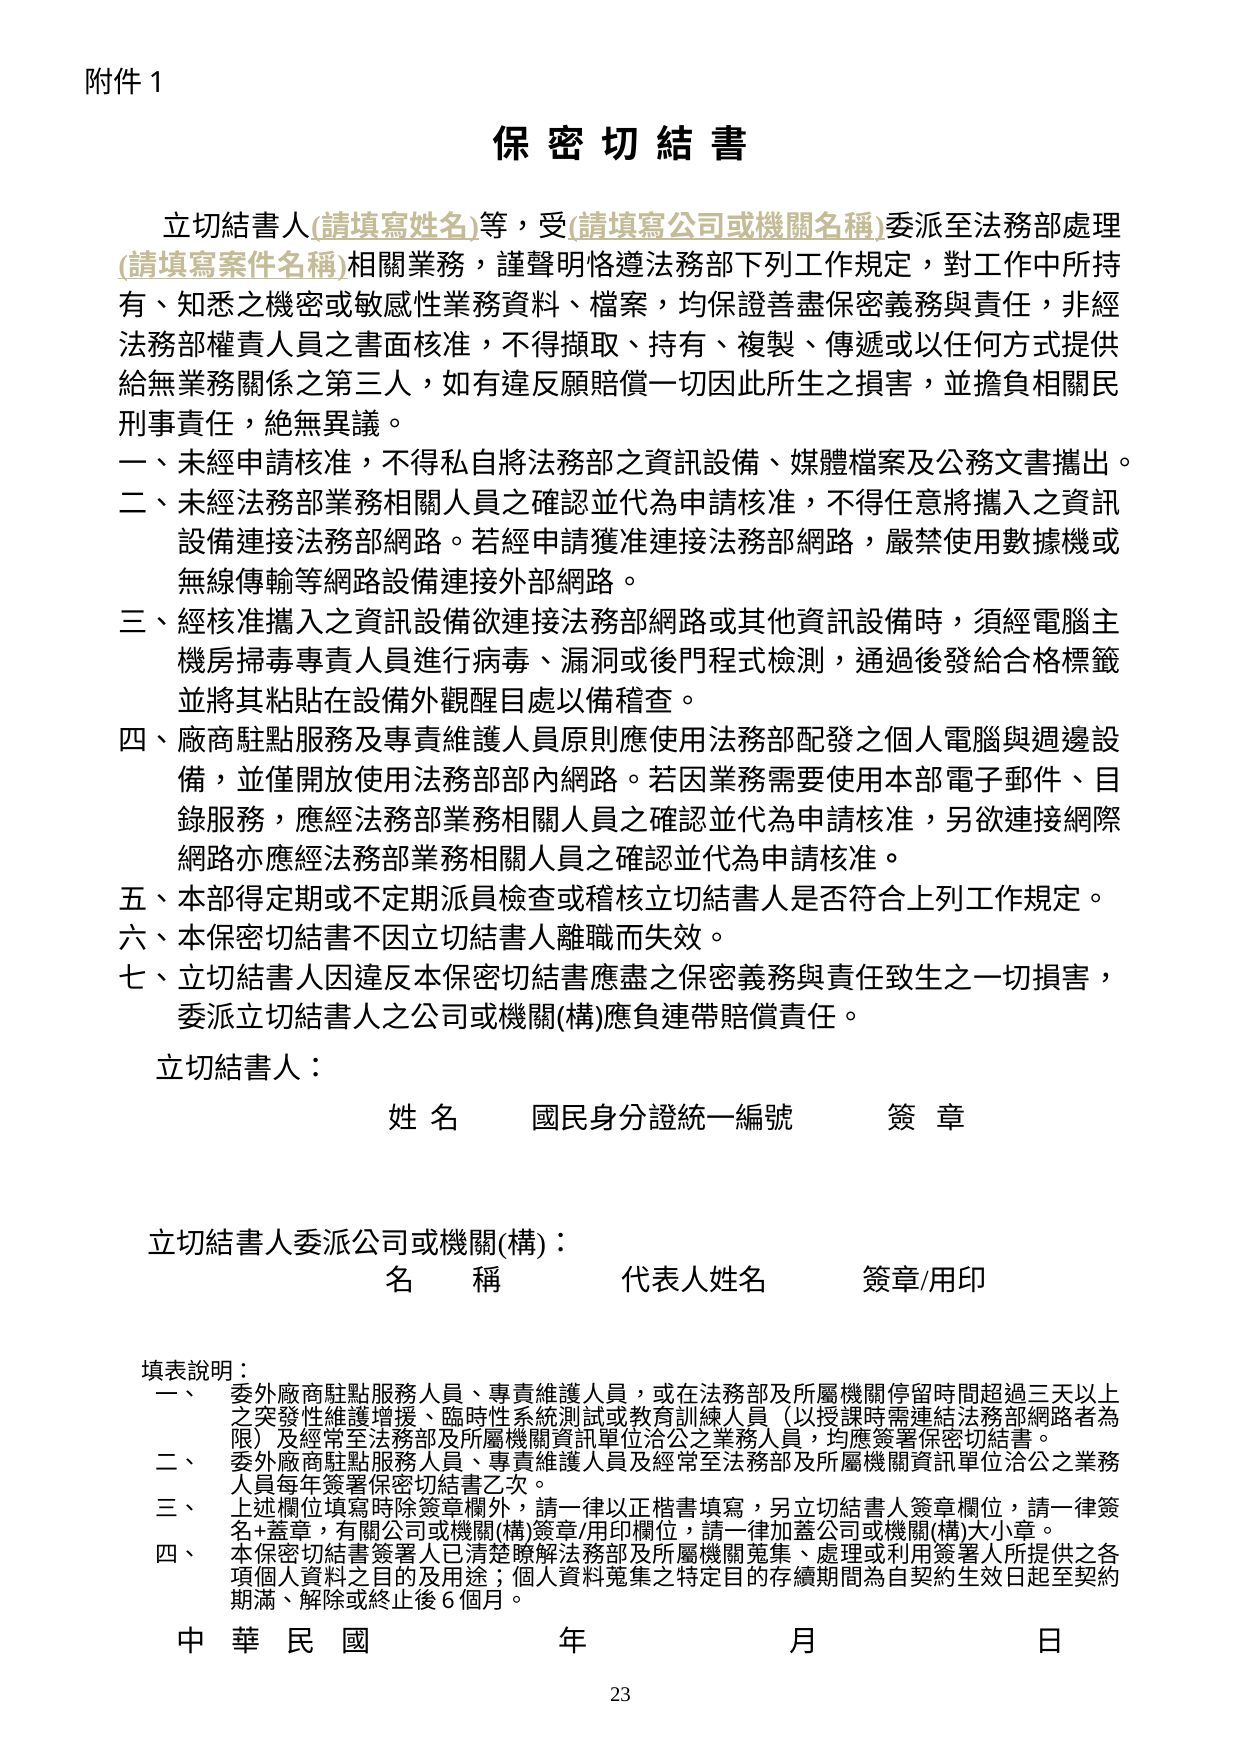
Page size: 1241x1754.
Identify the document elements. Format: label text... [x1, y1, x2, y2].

text 姓 名 國民身分證統一編號 簽 章 [359, 1098, 1122, 1136]
list 廠商駐點服務及專責維護人員原則應使用法務部配發之個人電腦與週邊設備，並僅開放使用法務部部內網路。若因業務需要使用本部電子郵件、目錄服務，應經法務部業務相關人員之確認並代為申請核准，另欲連接網際網路亦應經法務部業務相關人員之確認並代為申請核准。 [118, 719, 1122, 877]
list 經核准攜入之資訊設備欲連接法務部網路或其他資訊設備時，須經電腦主機房掃毒專責人員進行病毒、漏洞或後門程式檢測，通過後發給合格標籤，並將其粘貼在設備外觀醒目處以備稽查。 [118, 600, 1122, 719]
list 未經申請核准，不得私自將法務部之資訊設備、媒體檔案及公務文書攜出。 [118, 442, 1122, 482]
list 委外廠商駐點服務人員、專責維護人員，或在法務部及所屬機關停留時間超過三天以上之突發性維護增援、臨時性系統測試或教育訓練人員（以授課時需連結法務部網路者為限）及經常至法務部及所屬機關資訊單位洽公之業務人員，均應簽署保密切結書。 [156, 1384, 1122, 1452]
list 未經法務部業務相關人員之確認並代為申請核准，不得任意將攜入之資訊設備連接法務部網路。若經申請獲准連接法務部網路，嚴禁使用數據機或無線傳輸等網路設備連接外部網路。 [118, 482, 1122, 600]
text 名 稱 代表人姓名 簽章/用印 [290, 1261, 1122, 1298]
text 填表說明： [118, 1361, 1122, 1384]
list 委外廠商駐點服務人員、專責維護人員及經常至法務部及所屬機關資訊單位洽公之業務人員每年簽署保密切結書乙次。 [156, 1452, 1122, 1498]
text 立切結書人： [156, 1048, 1122, 1086]
text 立切結書人委派公司或機關(構)： [118, 1223, 1122, 1261]
text 中 華 民 國 年 月 日 [118, 1613, 1122, 1661]
list 本部得定期或不定期派員檢查或稽核立切結書人是否符合上列工作規定。 [118, 877, 1122, 917]
text 保 密 切 結 書 [118, 125, 1122, 165]
list 立切結書人因違反本保密切結書應盡之保密義務與責任致生之一切損害，委派立切結書人之公司或機關(構)應負連帶賠償責任。 [118, 957, 1122, 1036]
list 上述欄位填寫時除簽章欄外，請一律以正楷書填寫，另立切結書人簽章欄位，請一律簽名+蓋章，有關公司或機關(構)簽章/用印欄位，請一律加蓋公司或機關(構)大小章。 [155, 1498, 1122, 1544]
list 本保密切結書不因立切結書人離職而失效。 [118, 917, 1122, 957]
text 立切結書人(請填寫姓名)等，受(請填寫公司或機關名稱)委派至法務部處理(請填寫案件名稱)相關業務，謹聲明恪遵法務部下列工作規定，對工作中所持有、知悉之機密或敏感性業務資料、檔案，均保證善盡保密義務與責任，非經法務部權責人員之書面核准，不得擷取、持有、複製、傳遞或以任何方式提供給無業務關係之第三人，如有違反願賠償一切因此所生之損害，並擔負相關民、刑事責任，絶無異議。 [118, 204, 1122, 442]
list 本保密切結書簽署人已清楚瞭解法務部及所屬機關蒐集、處理或利用簽署人所提供之各項個人資料之目的及用途；個人資料蒐集之特定目的存續期間為自契約生效日起至契約期滿、解除或終止後6個月。 [156, 1544, 1122, 1613]
